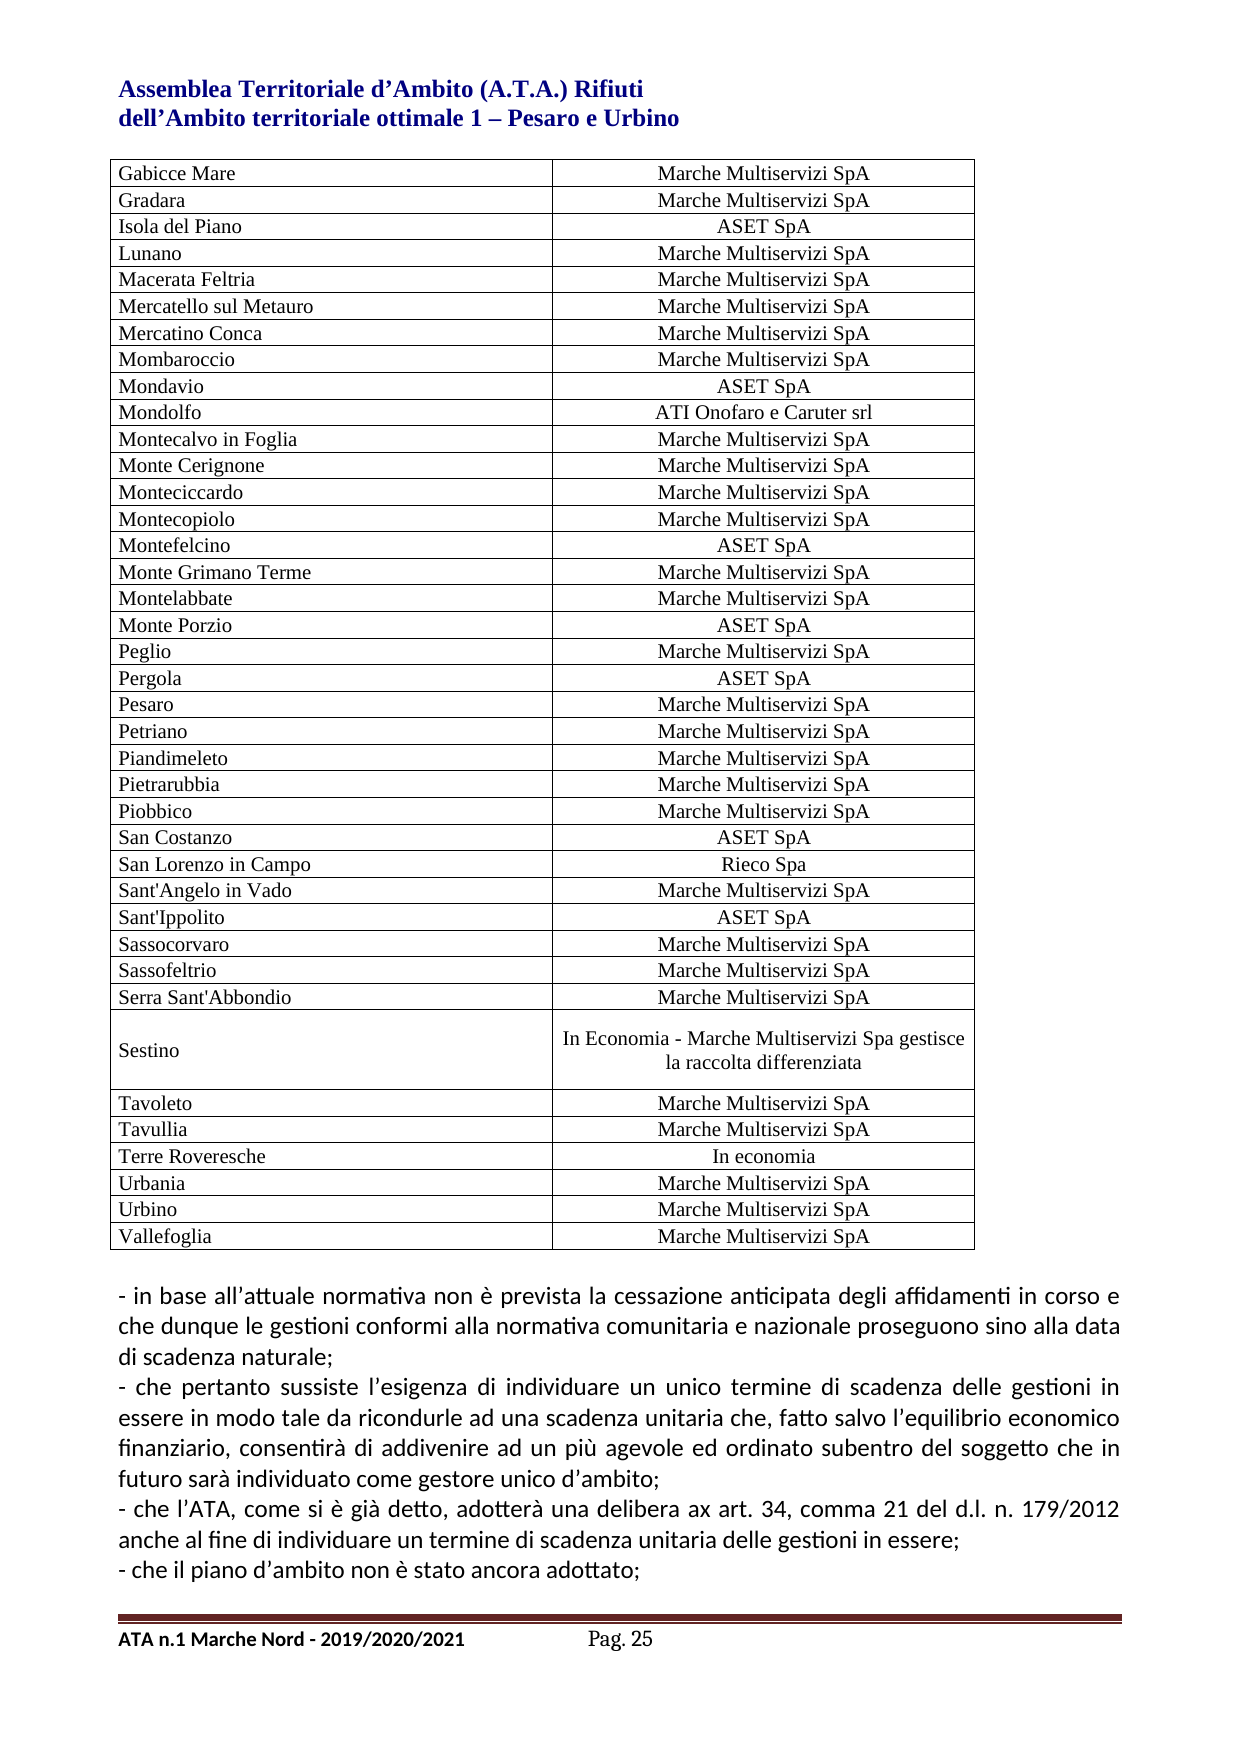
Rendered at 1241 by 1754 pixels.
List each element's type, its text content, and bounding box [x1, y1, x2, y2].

table_cell Marche Multiservizi SpA [553, 187, 974, 212]
table_cell Sassofeltrio [111, 957, 552, 983]
table_cell Monteciccardo [111, 479, 552, 505]
table_cell Marche Multiservizi SpA [553, 426, 974, 452]
table_cell Monte Grimano Terme [111, 559, 552, 584]
table_cell ASET SpA [553, 825, 974, 850]
table_cell In economia [553, 1143, 974, 1169]
table_cell Sassocorvaro [111, 931, 552, 956]
table_cell San Lorenzo in Campo [111, 851, 552, 877]
table_cell Monte Porzio [111, 612, 552, 637]
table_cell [553, 160, 974, 186]
table_cell Tavoleto [111, 1090, 552, 1116]
table_cell Gradara [111, 187, 552, 212]
table_cell Marche Multiservizi SpA [553, 931, 974, 956]
table_cell Marche Multiservizi SpA [553, 293, 974, 319]
text - in base all’attuale normativa non è prevista la cessazione anticipata degli affidamenti in corso e che dunque le gestioni conformi alla normativa comunitaria e nazionale proseguono sino alla data di scadenza naturale; [118, 1280, 1122, 1372]
table_cell In Economia - Marche Multiservizi Spa gestisce la raccolta differenziata [553, 1010, 974, 1089]
table_cell Montelabbate [111, 585, 552, 611]
table_cell Marche Multiservizi SpA [553, 984, 974, 1009]
table_cell Sant'Ippolito [111, 904, 552, 930]
table_cell ASET SpA [553, 373, 974, 398]
table_cell Mercatello sul Metauro [111, 293, 552, 319]
table_cell Serra Sant'Abbondio [111, 984, 552, 1009]
table_cell Urbino [111, 1196, 552, 1222]
table_cell Marche Multiservizi SpA [553, 1090, 974, 1116]
table_cell Mondavio [111, 373, 552, 398]
table_cell Marche Multiservizi SpA [553, 479, 974, 505]
table_cell Petriano [111, 718, 552, 744]
table_cell Marche Multiservizi SpA [553, 718, 974, 744]
table_cell Piobbico [111, 798, 552, 823]
table_cell Sestino [111, 1010, 552, 1089]
table_cell Peglio [111, 639, 552, 664]
table_cell Mercatino Conca [111, 320, 552, 345]
table_cell Vallefoglia [111, 1223, 552, 1248]
table_cell Marche Multiservizi SpA [553, 320, 974, 345]
table_cell Marche Multiservizi SpA [553, 346, 974, 372]
table_cell Montecopiolo [111, 506, 552, 531]
table_cell Marche Multiservizi SpA [553, 798, 974, 823]
table_cell Rieco Spa [553, 851, 974, 877]
table_cell ASET SpA [553, 612, 974, 637]
table_cell ASET SpA [553, 665, 974, 691]
table_cell ATI Onofaro e Caruter srl [553, 400, 974, 425]
table_cell Marche Multiservizi SpA [553, 1196, 974, 1222]
table_cell Marche Multiservizi SpA [553, 267, 974, 292]
table_cell Marche Multiservizi SpA [553, 240, 974, 266]
text - che l’ATA, come si è già detto, adotterà una delibera ax art. 34, comma 21 del d.l. n. 179/2012 anche al fine di individuare un termine di scadenza unitaria delle gestioni in essere; [118, 1494, 1122, 1555]
table_cell Lunano [111, 240, 552, 266]
table_cell Montefelcino [111, 532, 552, 558]
table_cell San Costanzo [111, 825, 552, 850]
text - che il piano d’ambito non è stato ancora adottato; [118, 1555, 1122, 1585]
table_cell Marche Multiservizi SpA [553, 506, 974, 531]
table_cell Pietrarubbia [111, 771, 552, 797]
table_cell Isola del Piano [111, 214, 552, 239]
table_cell ASET SpA [553, 214, 974, 239]
table_cell Marche Multiservizi SpA [553, 745, 974, 770]
table_cell Macerata Feltria [111, 267, 552, 292]
table_cell Sant'Angelo in Vado [111, 878, 552, 903]
table_cell Piandimeleto [111, 745, 552, 770]
table_cell ASET SpA [553, 904, 974, 930]
table_cell Terre Roveresche [111, 1143, 552, 1169]
table_cell Pergola [111, 665, 552, 691]
table_cell Marche Multiservizi SpA [553, 771, 974, 797]
table_cell Mondolfo [111, 400, 552, 425]
table_cell Pesaro [111, 692, 552, 717]
table_cell Marche Multiservizi SpA [553, 1170, 974, 1195]
table_cell Marche Multiservizi SpA [553, 692, 974, 717]
table_cell Marche Multiservizi SpA [553, 585, 974, 611]
table_cell Tavullia [111, 1117, 552, 1142]
table_cell Marche Multiservizi SpA [553, 559, 974, 584]
table_cell Monte Cerignone [111, 453, 552, 478]
table_cell ASET SpA [553, 532, 974, 558]
table_cell Gabicce Mare [111, 160, 552, 186]
table_cell Montecalvo in Foglia [111, 426, 552, 452]
table_cell Urbania [111, 1170, 552, 1195]
table_cell Marche Multiservizi SpA [553, 1117, 974, 1142]
table_cell Marche Multiservizi SpA [553, 878, 974, 903]
table_cell Marche Multiservizi SpA [553, 639, 974, 664]
table_cell Marche Multiservizi SpA [553, 453, 974, 478]
table_cell Marche Multiservizi SpA [553, 957, 974, 983]
table_cell Marche Multiservizi SpA [553, 1223, 974, 1248]
table_cell Mombaroccio [111, 346, 552, 372]
text - che pertanto sussiste l’esigenza di individuare un unico termine di scadenza delle gestioni in essere in modo tale da ricondurle ad una scadenza unitaria che, fatto salvo l’equilibrio economico finanziario, consentirà di addivenire ad un più agevole ed ordinato subentro del soggetto che in futuro sarà individuato come gestore unico d’ambito; [118, 1372, 1122, 1494]
